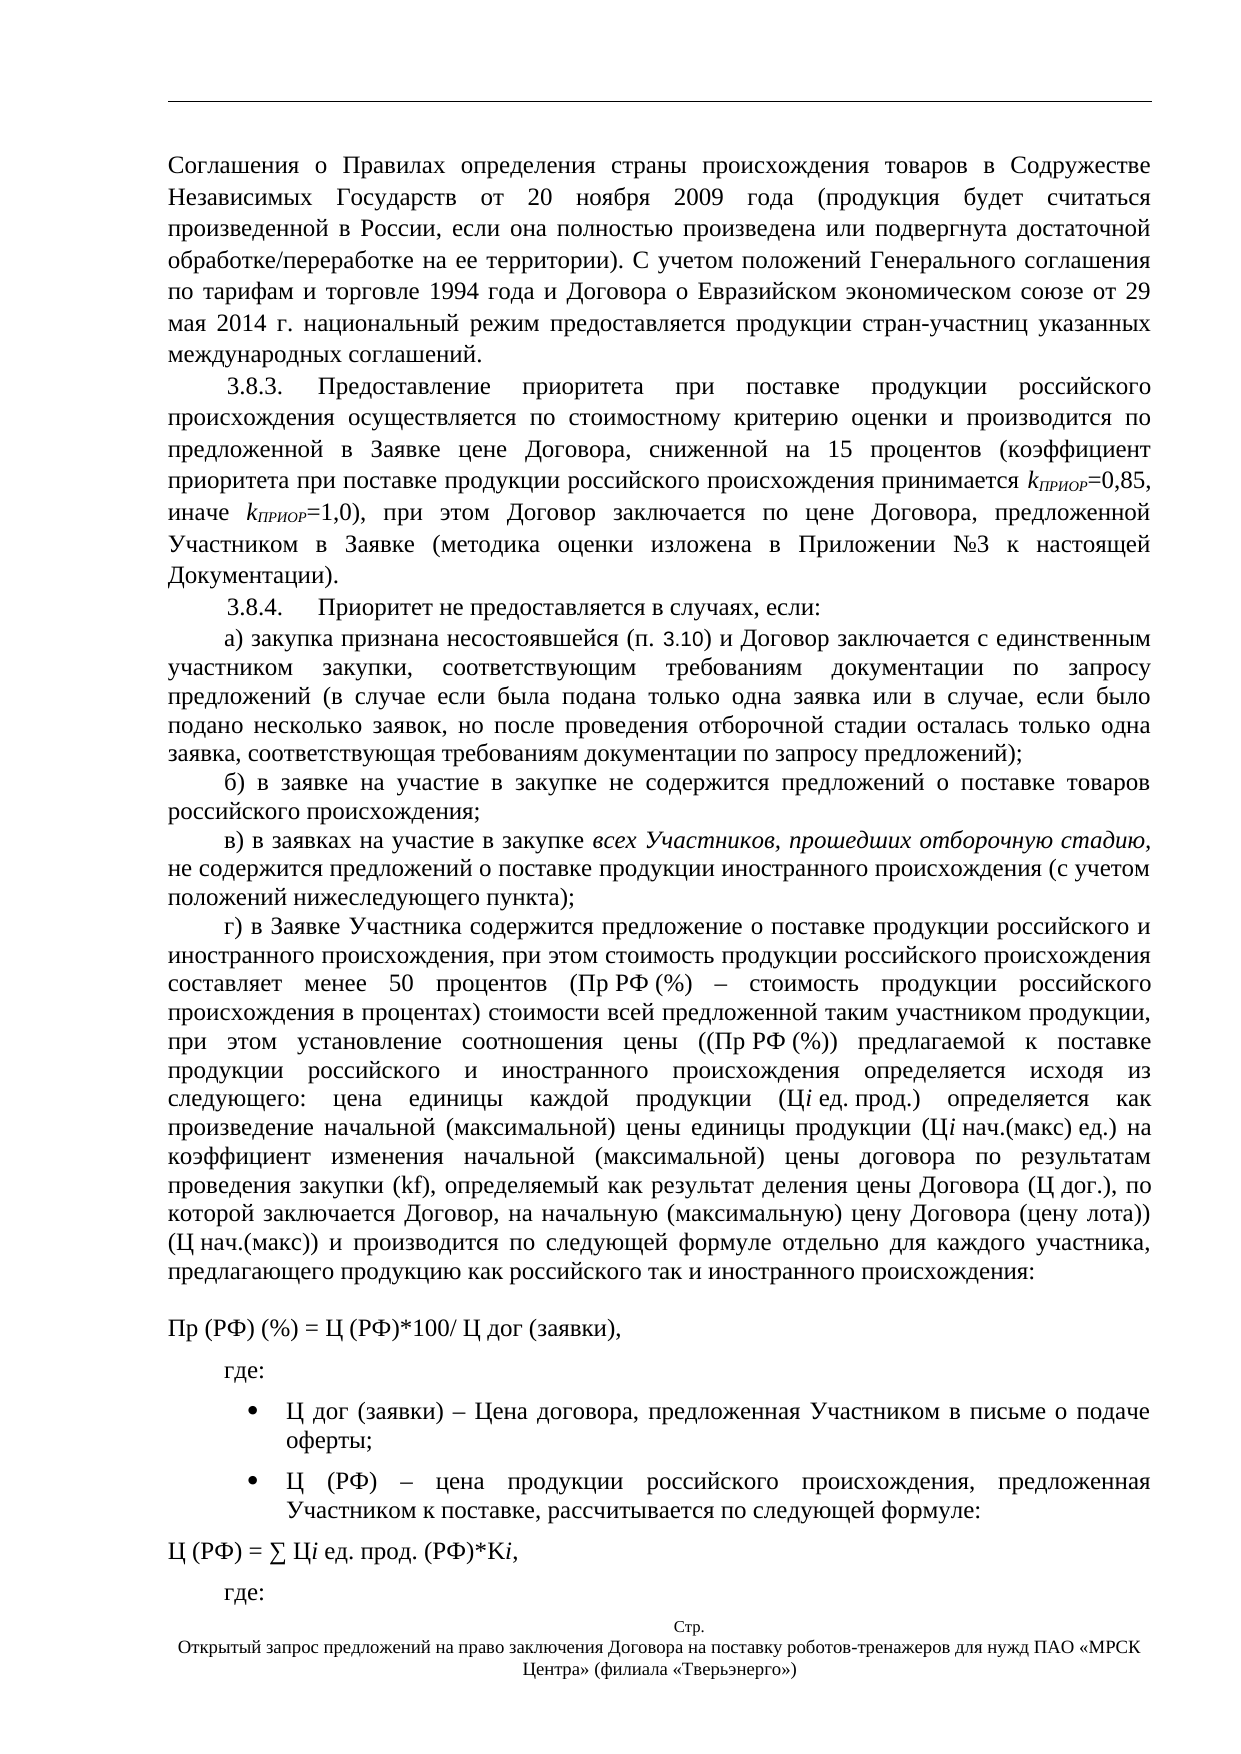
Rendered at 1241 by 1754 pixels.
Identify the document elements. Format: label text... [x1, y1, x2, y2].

list Приоритет не предоставляется в случаях, если: [168, 592, 1152, 621]
list Пр (РФ) (%) = Ц (РФ)*100/ Ц дог (заявки), [168, 1313, 1152, 1342]
list Предоставление приоритета при поставке продукции российского происхождения осуществляется по стоимостному критерию оценки и производится по предложенной в Заявке цене Договора, сниженной на 15 процентов (коэффициент приоритета при поставке продукции российского происхождения принимается kПРИОР=0,85, иначе kПРИОР=1,0), при этом Договор заключается по цене Договора, предложенной Участником в Заявке (методика оценки изложена в Приложении №3 к настоящей Документации). [168, 371, 1152, 589]
list Ц (РФ) = ∑ Цi ед. прод. (РФ)*Ki, [168, 1536, 1152, 1565]
text а) закупка признана несостоявшейся (п. 3.10) и Договор заключается с единственным участником закупки, соответствующим требованиям документации по запросу предложений (в случае если была подана только одна заявка или в случае, если было подано несколько заявок, но после проведения отборочной стадии осталась только одна заявка, соответствующая требованиям документации по запросу предложений); [168, 623, 1152, 767]
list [168, 150, 1152, 368]
list где: [224, 1577, 1152, 1606]
list Ц (РФ) – цена продукции российского происхождения, предложенная Участником к поставке, рассчитывается по следующей формуле: [248, 1466, 1152, 1523]
text б) в заявке на участие в закупке не содержится предложений о поставке товаров российского происхождения; [168, 767, 1152, 825]
list Ц дог (заявки) – Цена договора, предложенная Участником в письме о подаче оферты; [248, 1396, 1152, 1453]
text в) в заявках на участие в закупке всех Участников, прошедших отборочную стадию, не содержится предложений о поставке продукции иностранного происхождения (с учетом положений нижеследующего пункта); [168, 825, 1152, 911]
list где: [224, 1355, 1152, 1383]
text г) в Заявке Участника содержится предложение о поставке продукции российского и иностранного происхождения, при этом стоимость продукции российского происхождения составляет менее 50 процентов (Пр РФ (%) – стоимость продукции российского происхождения в процентах) стоимости всей предложенной таким участником продукции, при этом установление соотношения цены ((Пр РФ (%)) предлагаемой к поставке продукции российского и иностранного происхождения определяется исходя из следующего: цена единицы каждой продукции (Цi ед. прод.) определяется как произведение начальной (максимальной) цены единицы продукции (Цi нач.(макс) ед.) на коэффициент изменения начальной (максимальной) цены договора по результатам проведения закупки (kf), определяемый как результат деления цены Договора (Ц дог.), по которой заключается Договор, на начальную (максимальную) цену Договора (цену лота)) (Ц нач.(макс)) и производится по следующей формуле отдельно для каждого участника, предлагающего продукцию как российского так и иностранного происхождения: [168, 911, 1152, 1285]
